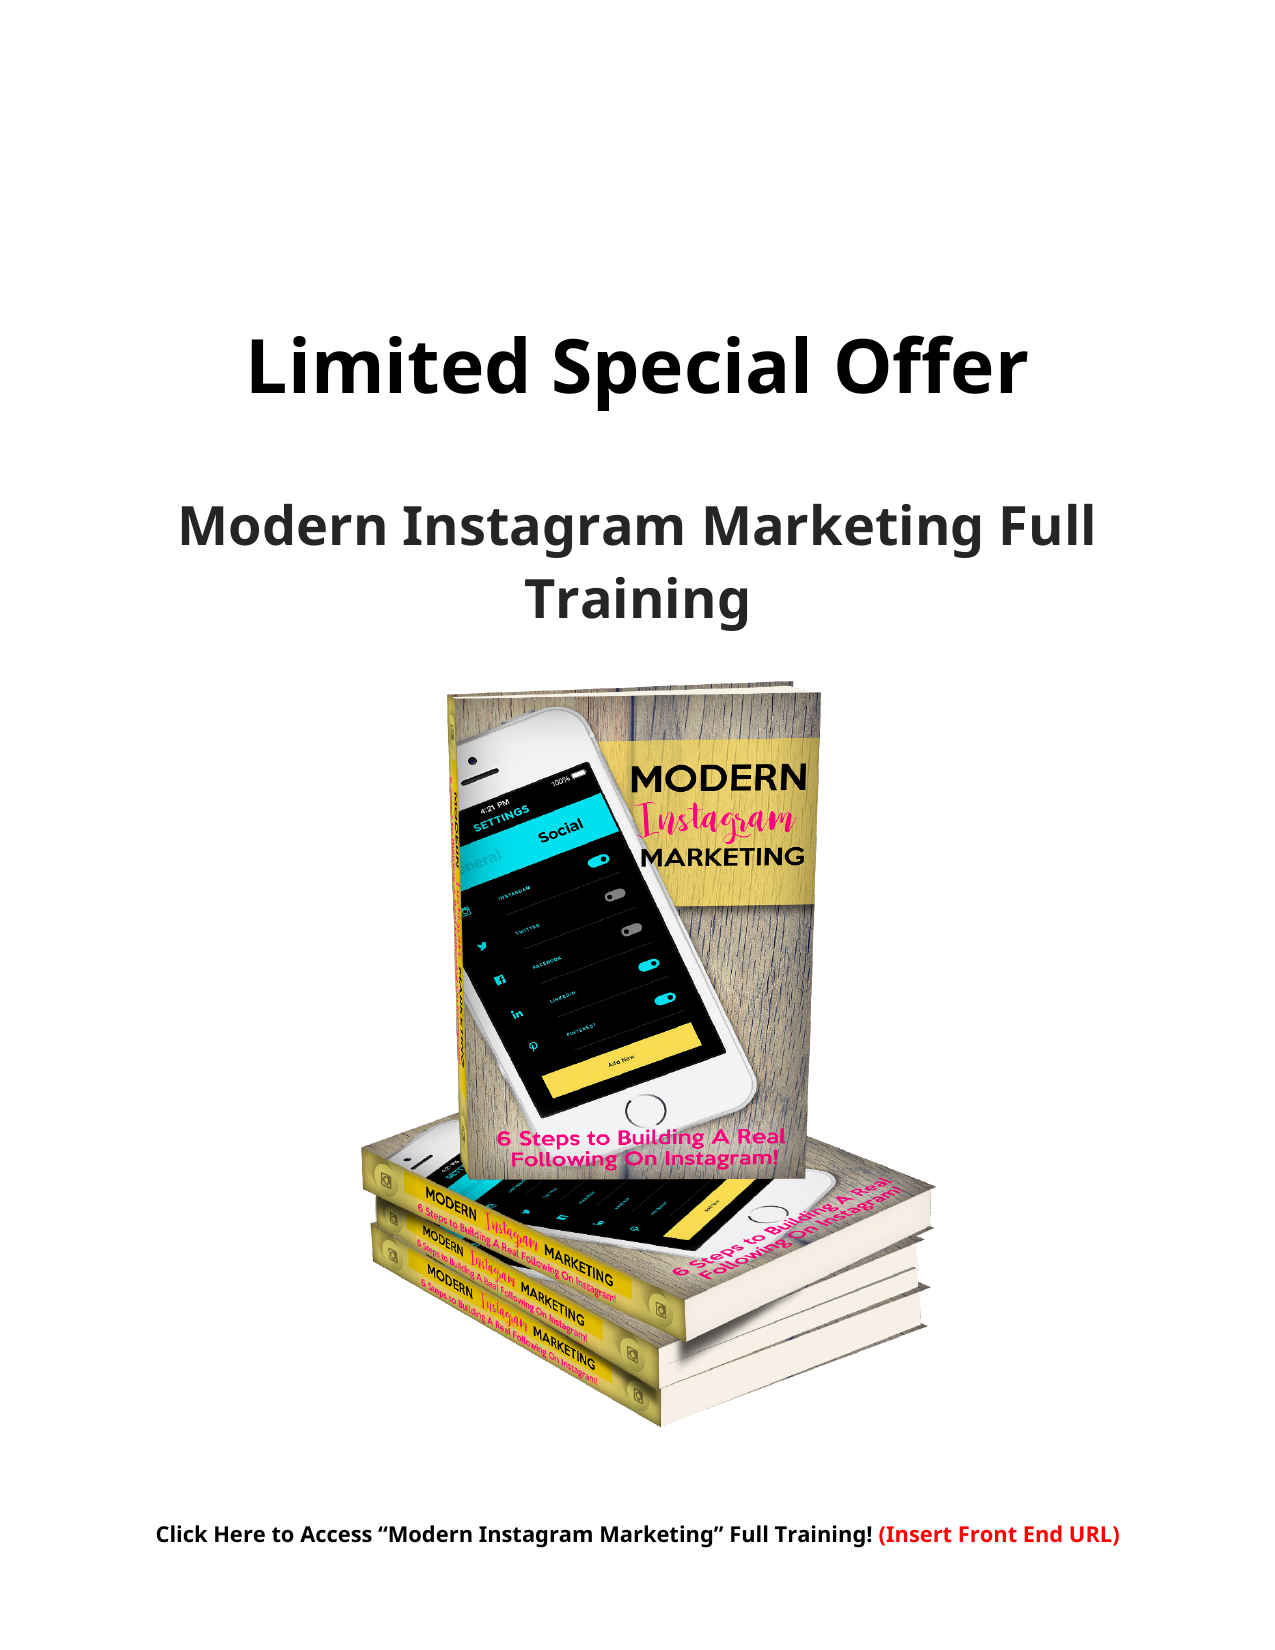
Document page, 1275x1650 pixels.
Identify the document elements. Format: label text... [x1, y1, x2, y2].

picture [260, 655, 1015, 1453]
text Modern Instagram Marketing Full Training [118, 487, 1157, 635]
text Limited Special Offer [118, 313, 1157, 415]
